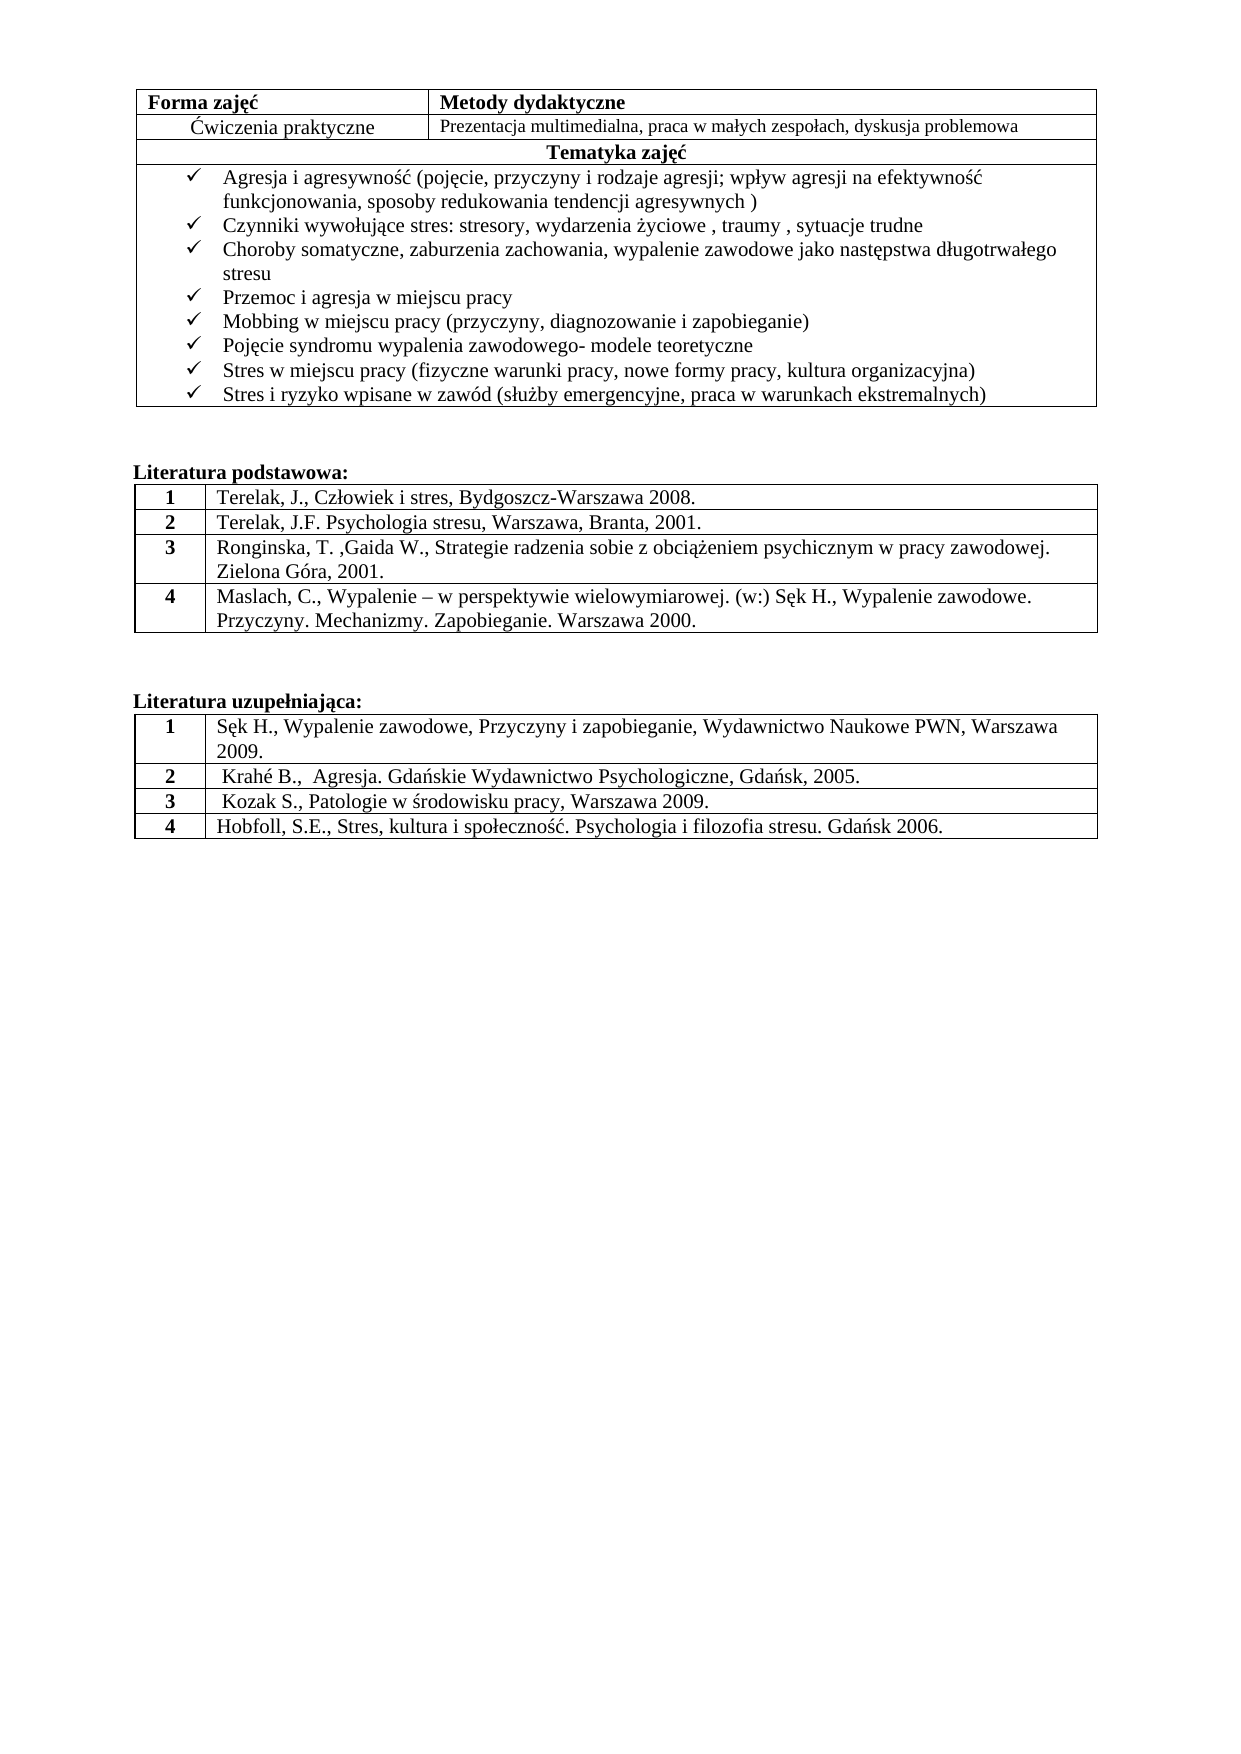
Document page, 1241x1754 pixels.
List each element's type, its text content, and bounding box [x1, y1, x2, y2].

table_cell 2 [136, 764, 205, 788]
table_cell Maslach, C., Wypalenie – w perspektywie wielowymiarowej. (w:) Sęk H., Wypalenie zawodowe. Przyczyny. Mechanizmy. Zapobieganie. Warszawa 2000. [206, 584, 1097, 632]
table_header Sęk H., Wypalenie zawodowe, Przyczyny i zapobieganie, Wydawnictwo Naukowe PWN, Warszawa 2009. [206, 715, 1097, 763]
table_cell 4 [136, 584, 205, 632]
table_cell Ronginska, T. ,Gaida W., Strategie radzenia sobie z obciążeniem psychicznym w pracy zawodowej. Zielona Góra, 2001. [206, 535, 1097, 583]
table_cell 2 [136, 510, 205, 534]
table_cell 4 [136, 814, 205, 838]
text Literatura uzupełniająca: [133, 689, 1092, 713]
table_cell Prezentacja multimedialna, praca w małych zespołach, dyskusja problemowa [429, 115, 1096, 139]
table_cell 3 [136, 535, 205, 583]
table_cell Kozak S., Patologie w środowisku pracy, Warszawa 2009. [206, 789, 1097, 813]
table_cell Terelak, J.F. Psychologia stresu, Warszawa, Branta, 2001. [206, 510, 1097, 534]
table_header Metody dydaktyczne [429, 90, 1096, 114]
table_cell Hobfoll, S.E., Stres, kultura i społeczność. Psychologia i filozofia stresu. Gdańsk 2006. [206, 814, 1097, 838]
table_header 1 [136, 715, 205, 763]
table_header 1 [136, 485, 205, 509]
table_cell Krahé B., Agresja. Gdańskie Wydawnictwo Psychologiczne, Gdańsk, 2005. [206, 764, 1097, 788]
text Literatura podstawowa: [133, 460, 1092, 484]
table_header Forma zajęć [137, 90, 428, 114]
table_cell Tematyka zajęć [137, 140, 1096, 164]
table_cell 3 [136, 789, 205, 813]
table_cell Ćwiczenia praktyczne [137, 115, 428, 139]
table_header Terelak, J., Człowiek i stres, Bydgoszcz-Warszawa 2008. [206, 485, 1097, 509]
table_cell Agresja i agresywność (pojęcie, przyczyny i rodzaje agresji; wpływ agresji na efektywność funkcjonowania, sposoby redukowania tendencji agresywnych ) Czynniki wywołujące stres: stresory, wydarzenia życiowe , traumy , sytuacje trudne Choroby somatyczne, zaburzenia zachowania, wypalenie zawodowe jako następstwa długotrwałego stresu Przemoc i agresja w miejscu pracy Mobbing w miejscu pracy (przyczyny, diagnozowanie i zapobieganie) Pojęcie syndromu wypalenia zawodowego- modele teoretyczne Stres w miejscu pracy (fizyczne warunki pracy, nowe formy pracy, kultura organizacyjna) Stres i ryzyko wpisane w zawód (służby emergencyjne, praca w warunkach ekstremalnych) [137, 165, 1096, 406]
